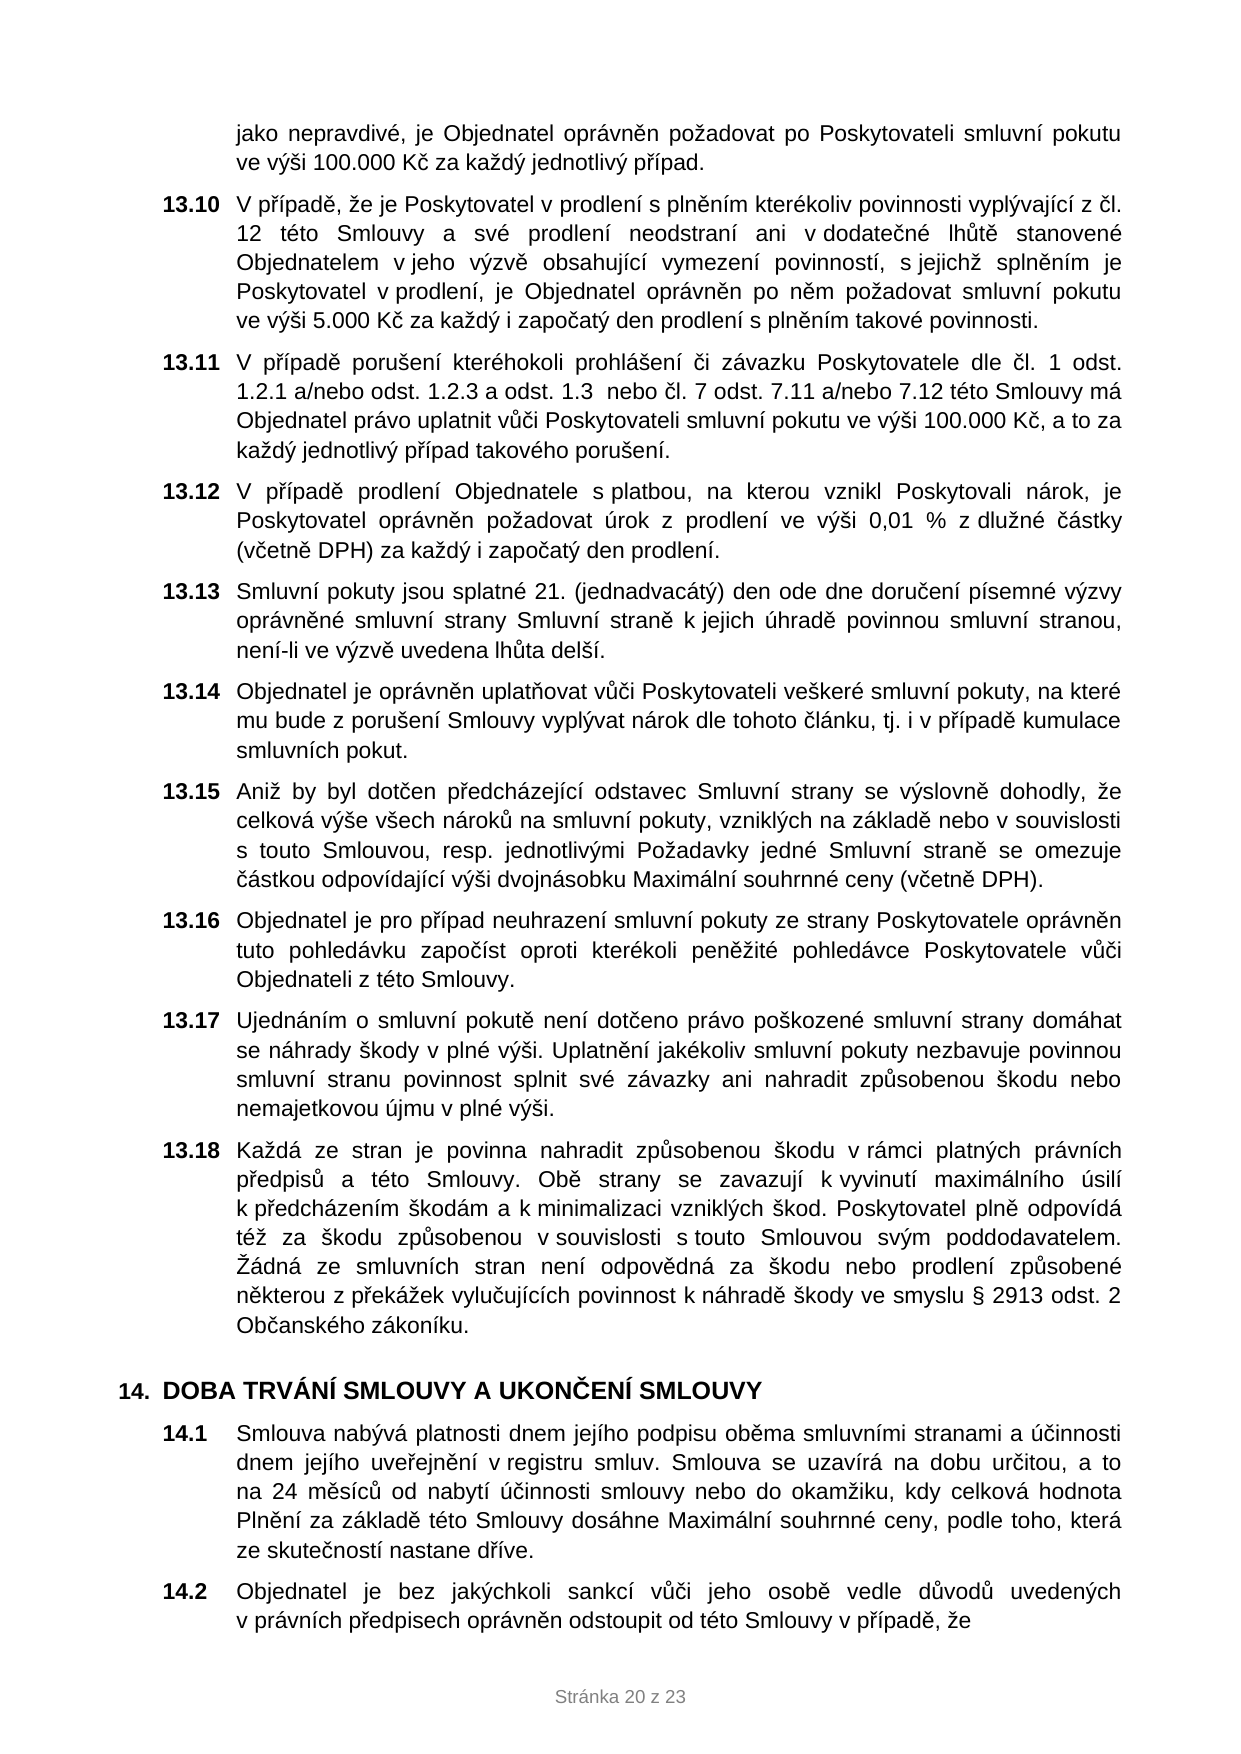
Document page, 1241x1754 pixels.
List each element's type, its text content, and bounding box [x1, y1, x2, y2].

text Doba trvání smlouvy a ukončení smlouvy [118, 1376, 1122, 1406]
text Objednatel je pro případ neuhrazení smluvní pokuty ze strany Poskytovatele oprávněn tuto pohledávku započíst oproti kterékoli peněžité pohledávce Poskytovatele vůči Objednateli z této Smlouvy. [162, 906, 1122, 993]
text V případě, že je Poskytovatel v prodlení s plněním kterékoliv povinnosti vyplývající z čl. 12 této Smlouvy a své prodlení neodstraní ani v dodatečné lhůtě stanovené Objednatelem v jeho výzvě obsahující vymezení povinností, s jejichž splněním je Poskytovatel v prodlení, je Objednatel oprávněn po něm požadovat smluvní pokutu ve výši 5.000 Kč za každý i započatý den prodlení s plněním takové povinnosti. [162, 189, 1122, 335]
text Objednatel je bez jakýchkoli sankcí vůči jeho osobě vedle důvodů uvedených v právních předpisech oprávněn odstoupit od této Smlouvy v případě, že [162, 1576, 1122, 1635]
text V případě porušení kteréhokoli prohlášení či závazku Poskytovatele dle čl. 1 odst. 1.2.2 a/nebo odst. 1.2.3 a odst. 1.3 nebo čl. 7 odst. 7.11 a/nebo 7.12 této Smlouvy má Objednatel právo uplatnit vůči Poskytovateli smluvní pokutu ve výši 100.000 Kč, a to za každý jednotlivý případ takového porušení. [162, 347, 1122, 464]
text Každá ze stran je povinna nahradit způsobenou škodu v rámci platných právních předpisů a této Smlouvy. Obě strany se zavazují k vyvinutí maximálního úsilí k předcházením škodám a k minimalizaci vzniklých škod. Poskytovatel plně odpovídá též za škodu způsobenou v souvislosti s touto Smlouvou svým poddodavatelem. Žádná ze smluvních stran není odpovědná za škodu nebo prodlení způsobené některou z překážek vylučujících povinnost k náhradě škody ve smyslu § 2913 odst. 2 Občanského zákoníku. [162, 1135, 1122, 1339]
text V případě prodlení Objednatele s platbou, na kterou vznikl Poskytovali nárok, je Poskytovatel oprávněn požadovat úrok z prodlení ve výši 0,01 % z dlužné částky (včetně DPH) za každý i započatý den prodlení. [162, 476, 1122, 564]
text Ujednáním o smluvní pokutě není dotčeno právo poškozené smluvní strany domáhat se náhrady škody v plné výši. Uplatnění jakékoliv smluvní pokuty nezbavuje povinnou smluvní stranu povinnost splnit své závazky ani nahradit způsobenou škodu nebo nemajetkovou újmu v plné výši. [162, 1006, 1122, 1122]
text Aniž by byl dotčen předcházející odstavec Smluvní strany se výslovně dohodly, že celková výše všech nároků na smluvní pokuty, vzniklých na základě nebo v souvislosti s touto Smlouvou, resp. jednotlivými Požadavky jedné Smluvní straně se omezuje částkou odpovídající výši dvojnásobku Maximální souhrnné ceny (včetně DPH). [162, 776, 1122, 893]
text Smlouva nabývá platnosti dnem jejího podpisu oběma smluvními stranami a účinnosti dnem jejího uveřejnění v registru smluv. Smlouva se uzavírá na dobu určitou, a to na 24 měsíců od nabytí účinnosti smlouvy nebo do okamžiku, kdy celková hodnota Plnění za základě této Smlouvy dosáhne Maximální souhrnné ceny, podle toho, která ze skutečností nastane dříve. [162, 1418, 1122, 1564]
text Objednatel je oprávněn uplatňovat vůči Poskytovateli veškeré smluvní pokuty, na které mu bude z porušení Smlouvy vyplývat nárok dle tohoto článku, tj. i v případě kumulace smluvních pokut. [162, 676, 1122, 764]
text Smluvní pokuty jsou splatné 21. (jednadvacátý) den ode dne doručení písemné výzvy oprávněné smluvní strany Smluvní straně k jejich úhradě povinnou smluvní stranou, není-li ve výzvě uvedena lhůta delší. [162, 576, 1122, 664]
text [162, 118, 1122, 176]
